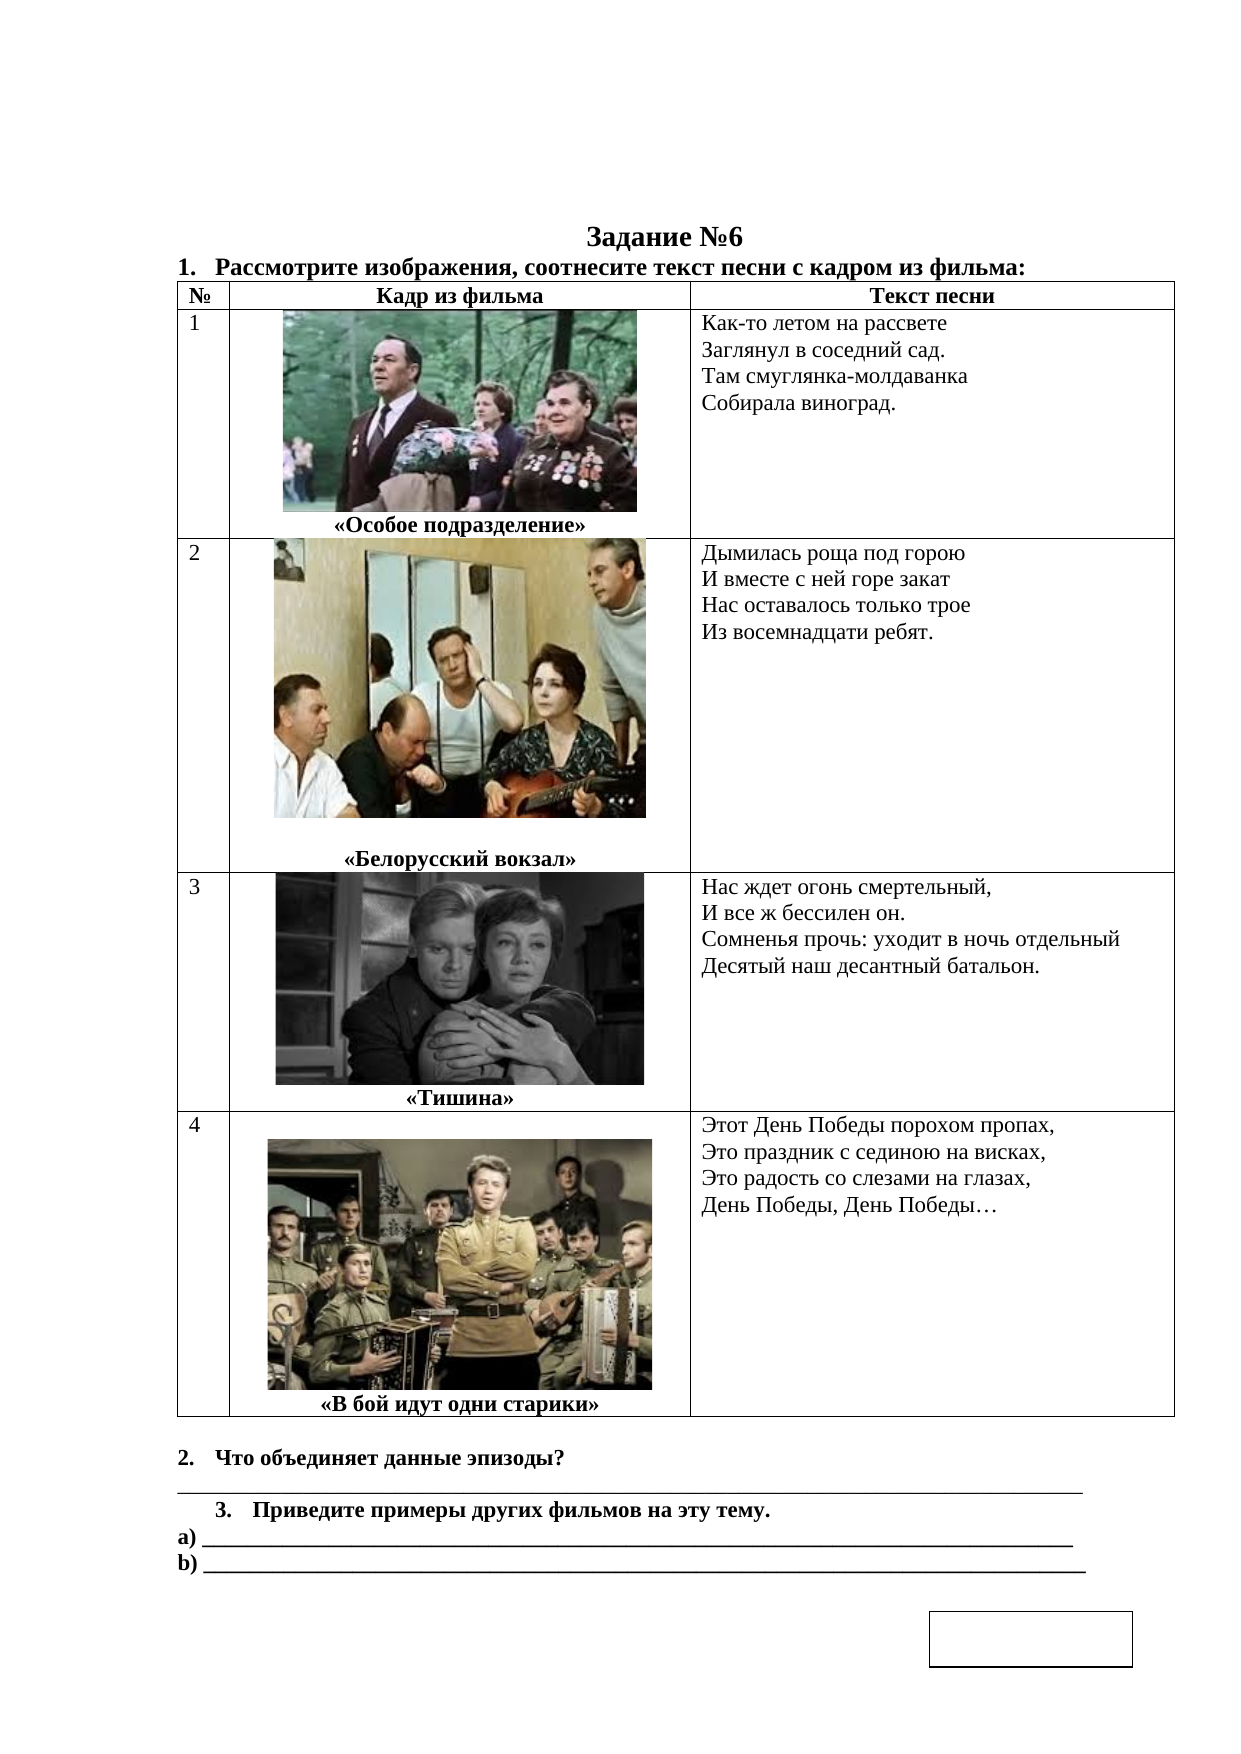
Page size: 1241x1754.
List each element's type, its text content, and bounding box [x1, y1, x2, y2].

table_header Текст песни [691, 282, 1174, 308]
table_cell «Тишина» [230, 873, 690, 1111]
list Что объединяет данные эпизоды? [177, 1444, 1152, 1470]
table_cell 1 [178, 310, 229, 538]
table_header Кадр из фильма [230, 282, 690, 308]
text b) _____________________________________________________________________________ [177, 1549, 1152, 1575]
list Рассмотрите изображения, соотнесите текст песни с кадром из фильма: [177, 252, 1152, 281]
table_cell «Белорусский вокзал» [230, 539, 690, 872]
table_cell 4 [178, 1112, 229, 1416]
picture [273, 538, 646, 818]
picture [267, 1139, 653, 1390]
table_cell Как-то летом на рассвете Заглянул в соседний сад. Там смуглянка-молдаванка Собирала виноград. [691, 310, 1174, 538]
table_cell Дымилась роща под горою И вместе с ней горе закат Нас оставалось только трое Из восемнадцати ребят. [691, 539, 1174, 872]
table_cell 2 [178, 539, 229, 872]
list Приведите примеры других фильмов на эту тему. [215, 1496, 1152, 1523]
text _______________________________________________________________________________ [177, 1470, 1152, 1496]
table_cell Нас ждет огонь смертельный, И все ж бессилен он. Сомненья прочь: уходит в ночь отдельный Десятый наш десантный батальон. [691, 873, 1174, 1111]
table_cell Этот День Победы порохом пропах, Это праздник с сединою на висках, Это радость со слезами на глазах, День Победы, День Победы… [691, 1112, 1174, 1416]
text a) ____________________________________________________________________________ [177, 1523, 1152, 1549]
table_cell 3 [178, 873, 229, 1111]
table_header № [178, 282, 229, 308]
picture [282, 309, 637, 512]
table_header [930, 1612, 1132, 1666]
list Задание №6 [177, 219, 1152, 252]
table_cell «В бой идут одни старики» [230, 1112, 690, 1416]
table_cell «Особое подразделение» [230, 310, 690, 538]
picture [275, 872, 645, 1085]
